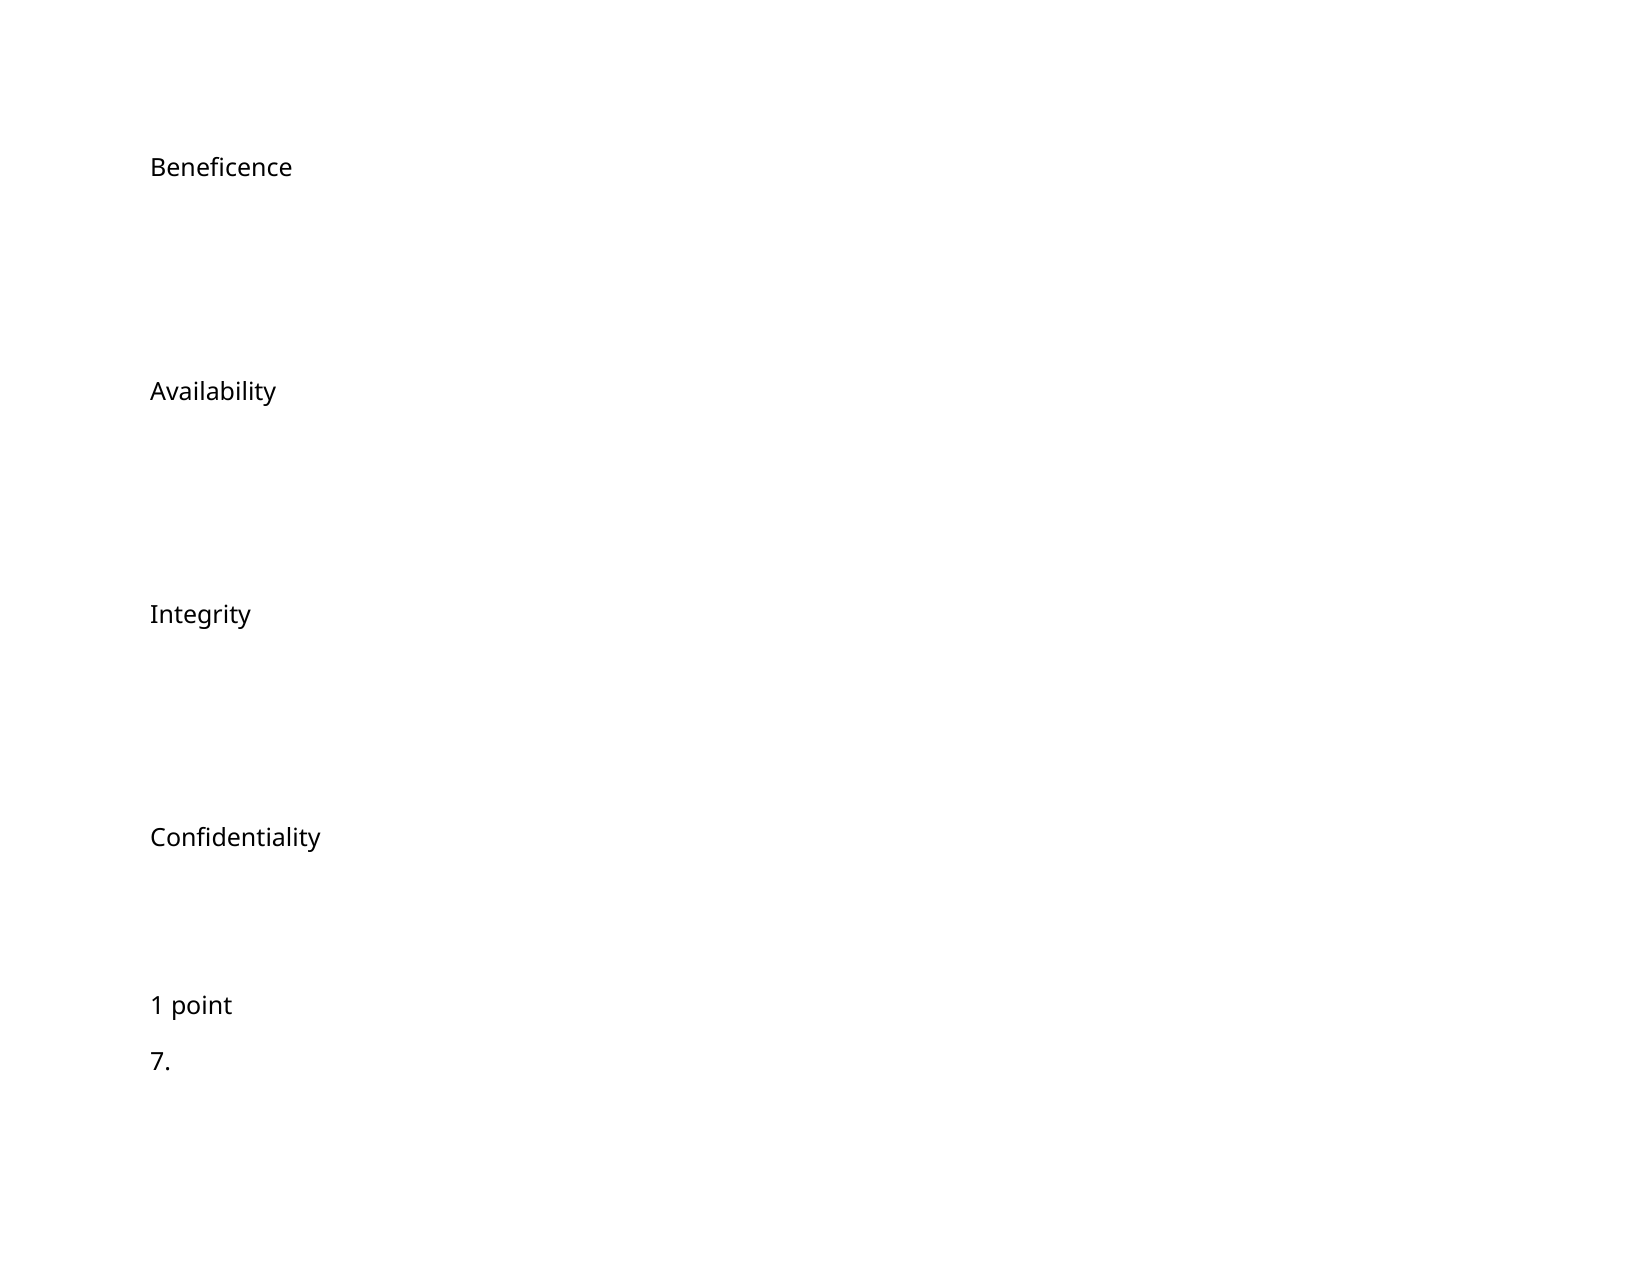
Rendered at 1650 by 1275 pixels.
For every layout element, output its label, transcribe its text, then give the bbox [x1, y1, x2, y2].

text Availability [150, 373, 1500, 407]
text Beneficence [150, 150, 1500, 184]
text Confidentiality [150, 820, 1500, 854]
text 7. [150, 1043, 1500, 1077]
text 1 point [150, 987, 1500, 1022]
text Integrity [150, 597, 1500, 631]
